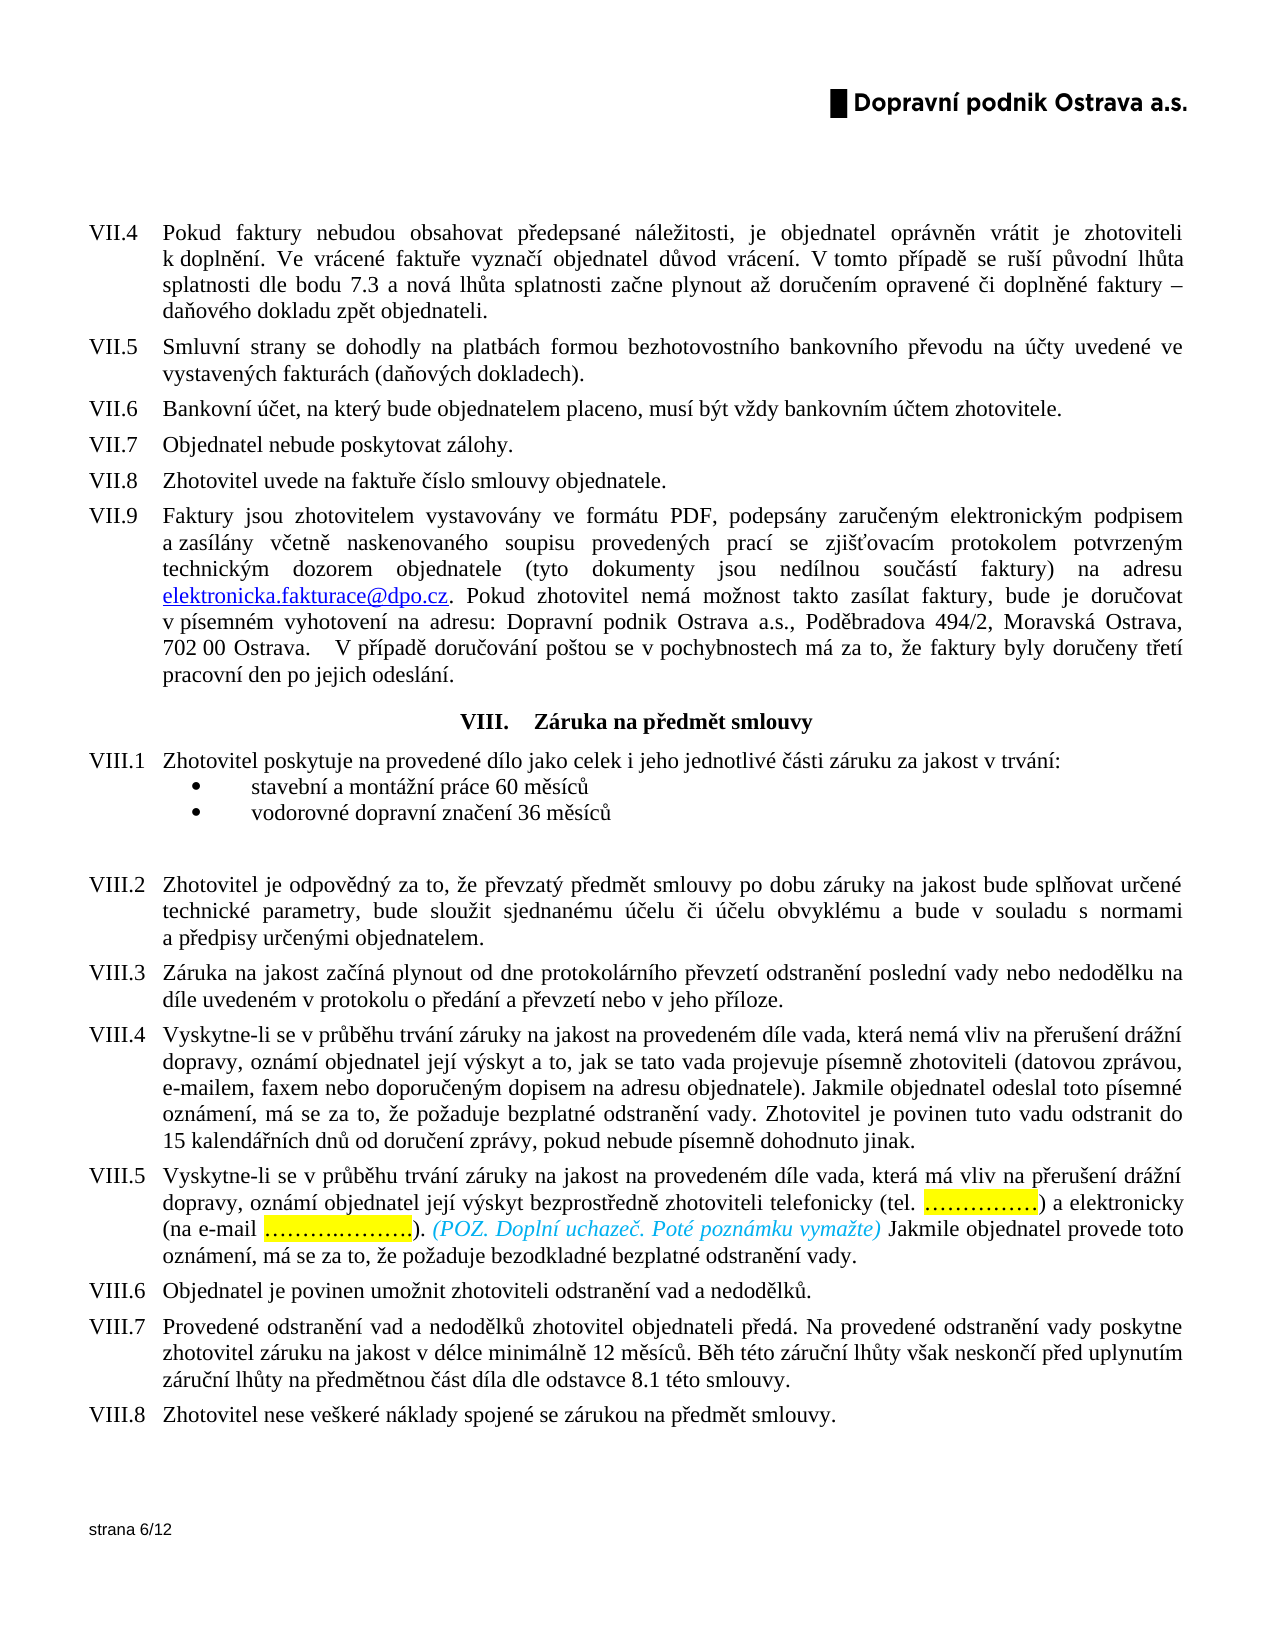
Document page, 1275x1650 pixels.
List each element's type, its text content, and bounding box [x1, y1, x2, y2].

list Provedené odstranění vad a nedodělků zhotovitel objednateli předá. Na provedené odstranění vady poskytne zhotovitel záruku na jakost v délce minimálně 12 měsíců. Běh této záruční lhůty však neskončí před uplynutím záruční lhůty na předmětnou část díla dle odstavce 8.1 této smlouvy. [89, 1313, 1184, 1392]
list Pokud faktury nebudou obsahovat předepsané náležitosti, je objednatel oprávněn vrátit je zhotoviteli k doplnění. Ve vrácené faktuře vyznačí objednatel důvod vrácení. V tomto případě se ruší původní lhůta splatnosti dle bodu 7.3 a nová lhůta splatnosti začne plynout až doručením opravené či doplněné faktury – daňového dokladu zpět objednateli. [89, 218, 1184, 324]
list Zhotovitel nese veškeré náklady spojené se zárukou na předmět smlouvy. [89, 1402, 1184, 1428]
list Smluvní strany se dohodly na platbách formou bezhotovostního bankovního převodu na účty uvedené ve vystavených fakturách (daňových dokladech). [89, 333, 1184, 386]
list Záruka na jakost začíná plynout od dne protokolárního převzetí odstranění poslední vady nebo nedodělku na díle uvedeném v protokolu o předání a převzetí nebo v jeho příloze. [89, 959, 1184, 1012]
list Zhotovitel poskytuje na provedené dílo jako celek i jeho jednotlivé části záruku za jakost v trvání: [89, 747, 1184, 773]
text stavební a montážní práce 60 měsíců [192, 773, 1186, 799]
list Zhotovitel uvede na faktuře číslo smlouvy objednatele. [89, 467, 1184, 493]
list Bankovní účet, na který bude objednatelem placeno, musí být vždy bankovním účtem zhotovitele. [89, 395, 1184, 422]
subtitle Záruka na předmět smlouvy [89, 708, 1184, 734]
list Zhotovitel je odpovědný za to, že převzatý předmět smlouvy po dobu záruky na jakost bude splňovat určené technické parametry, bude sloužit sjednanému účelu či účelu obvyklému a bude v souladu s normami a předpisy určenými objednatelem. [89, 871, 1184, 950]
list Faktury jsou zhotovitelem vystavovány ve formátu PDF, podepsány zaručeným elektronickým podpisem a zasílány včetně naskenovaného soupisu provedených prací se zjišťovacím protokolem potvrzeným technickým dozorem objednatele (tyto dokumenty jsou nedílnou součástí faktury) na adresu elektronicka.fakturace@dpo.cz. Pokud zhotovitel nemá možnost takto zasílat faktury, bude je doručovat v písemném vyhotovení na adresu: Dopravní podnik Ostrava a.s., Poděbradova 494/2, Moravská Ostrava, 702 00 Ostrava. V případě doručování poštou se v pochybnostech má za to, že faktury byly doručeny třetí pracovní den po jejich odeslání. [89, 503, 1184, 687]
list Objednatel je povinen umožnit zhotoviteli odstranění vad a nedodělků. [89, 1277, 1184, 1304]
list Vyskytne-li se v průběhu trvání záruky na jakost na provedeném díle vada, která nemá vliv na přerušení drážní dopravy, oznámí objednatel její výskyt a to, jak se tato vada projevuje písemně zhotoviteli (datovou zprávou, e-mailem, faxem nebo doporučeným dopisem na adresu objednatele). Jakmile objednatel odeslal toto písemné oznámení, má se za to, že požaduje bezplatné odstranění vady. Zhotovitel je povinen tuto vadu odstranit do 15 kalendářních dnů od doručení zprávy, pokud nebude písemně dohodnuto jinak. [89, 1021, 1184, 1153]
list Objednatel nebude poskytovat zálohy. [89, 431, 1184, 457]
picture [830, 89, 1187, 118]
text vodorovné dopravní značení 36 měsíců [192, 799, 1186, 826]
list Vyskytne-li se v průběhu trvání záruky na jakost na provedeném díle vada, která má vliv na přerušení drážní dopravy, oznámí objednatel její výskyt bezprostředně zhotoviteli telefonicky (tel. ……………) a elektronicky (na e-mail ……….……….). (POZ. Doplní uchazeč. Poté poznámku vymažte) Jakmile objednatel provede toto oznámení, má se za to, že požaduje bezodkladné bezplatné odstranění vady. [89, 1163, 1184, 1268]
